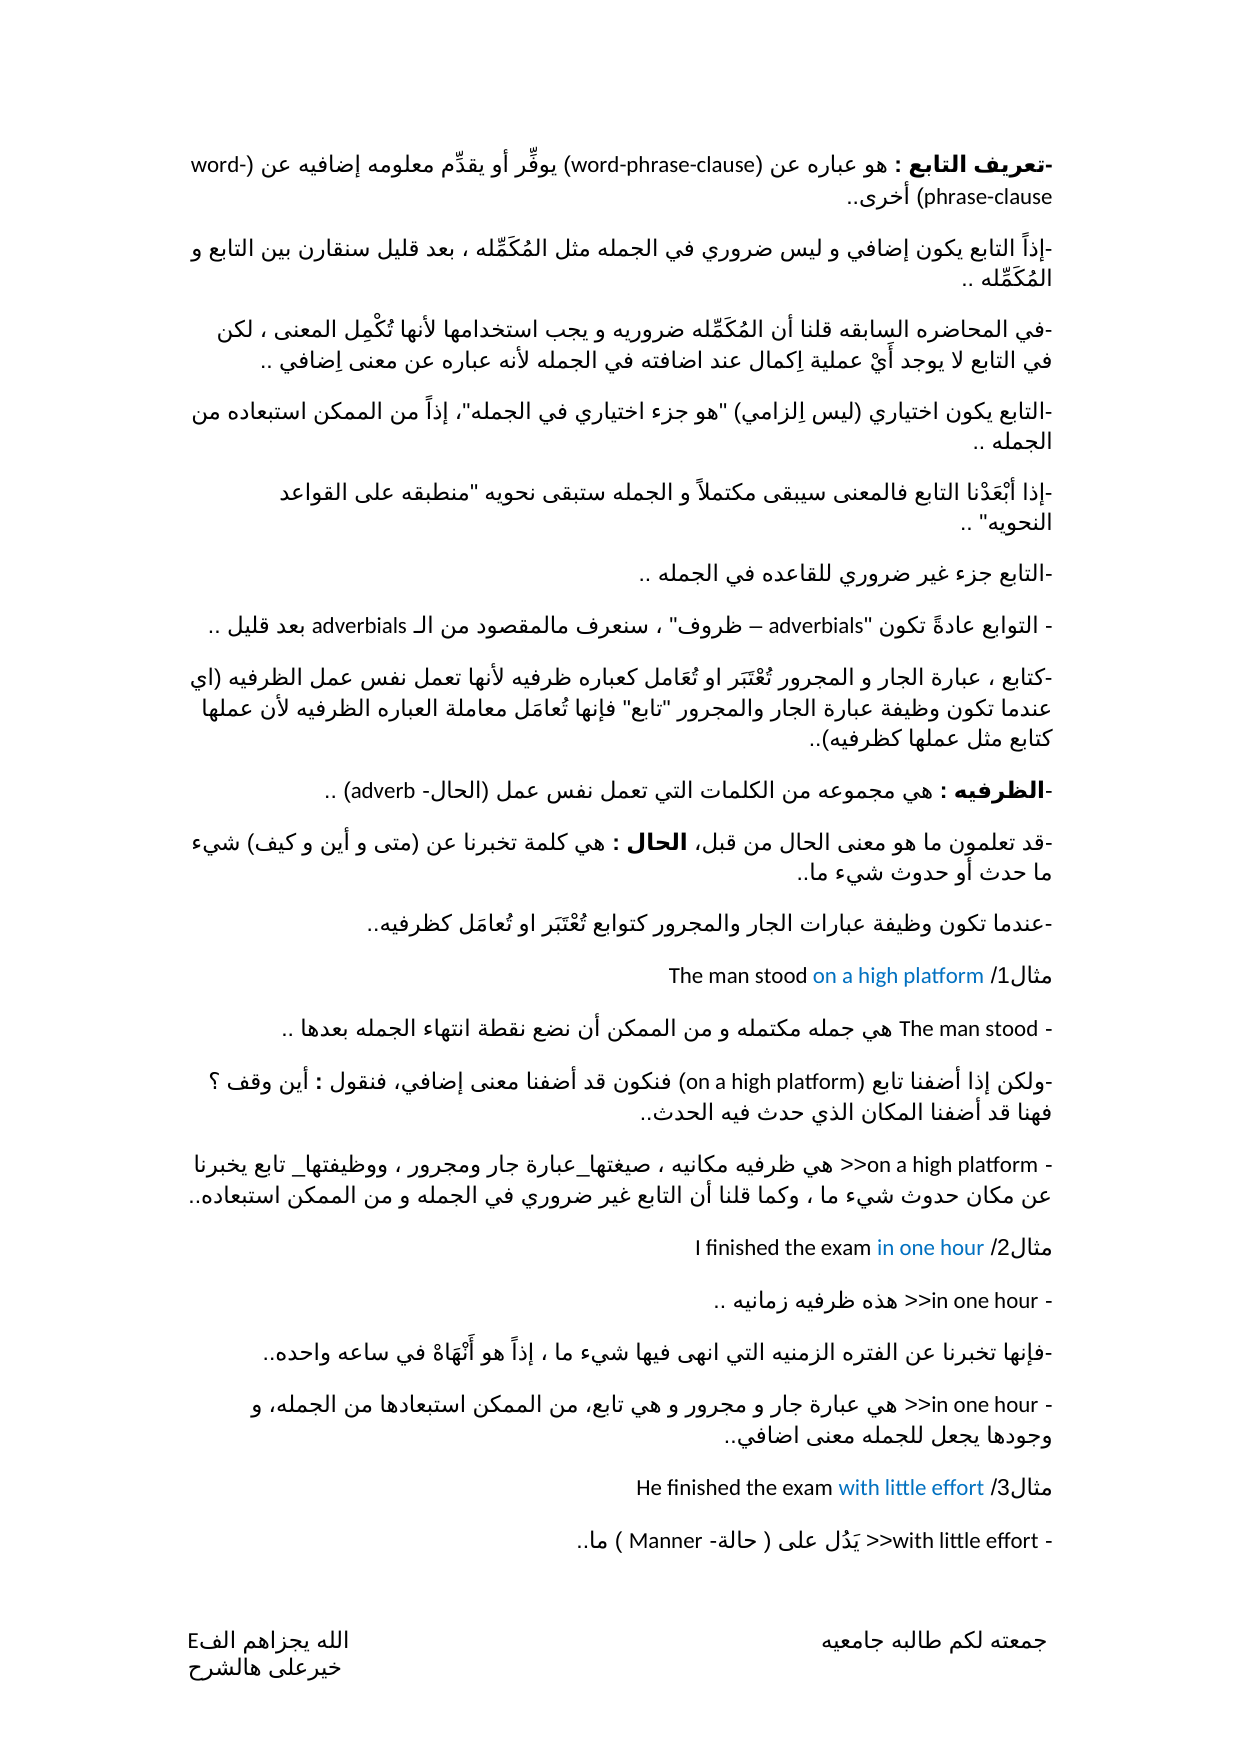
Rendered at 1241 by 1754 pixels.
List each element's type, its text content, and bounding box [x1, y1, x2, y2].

text -إذاً التابع يكون إضافي و ليس ضروري في الجمله مثل المُكَمِّله ، بعد قليل سنقارن بين التابع و المُكَمِّله .. [187, 235, 1053, 292]
text -تعريف التابع : هو عباره عن (word-phrase-clause) يوفِّر أو يقدِّم معلومه إضافيه عن (word-phrase-clause) أخرى.. [187, 150, 1053, 210]
text مثال1/ The man stood on a high platform [187, 961, 1053, 989]
text -التابع جزء غير ضروري للقاعده في الجمله .. [187, 560, 1053, 587]
text -عندما تكون وظيفة عبارات الجار والمجرور كتوابع تُعْتَبَر او تُعامَل كظرفيه.. [187, 910, 1053, 936]
text مثال2/ I finished the exam in one hour [187, 1233, 1053, 1261]
text - التوابع عادةً تكون "adverbials – ظروف" ، سنعرف مالمقصود من الـ adverbials بعد قليل .. [187, 611, 1053, 639]
text - in one hour<< هذه ظرفيه زمانيه .. [187, 1286, 1053, 1314]
text مثال3/ He finished the exam with little effort [187, 1473, 1053, 1501]
text -كتابع ، عبارة الجار و المجرور تُعْتَبَر او تُعَامل كعباره ظرفيه لأنها تعمل نفس عمل الظرفيه (اي عندما تكون وظيفة عبارة الجار والمجرور "تابع" فإنها تُعامَل معاملة العباره الظرفيه لأن عملها كتابع مثل عملها كظرفيه).. [187, 664, 1053, 751]
text -قد تعلمون ما هو معنى الحال من قبل، الحال : هي كلمة تخبرنا عن (متى و أين و كيف) شيء ما حدث أو حدوث شيء ما.. [187, 829, 1053, 885]
text -فإنها تخبرنا عن الفتره الزمنيه التي انهى فيها شيء ما ، إذاً هو أَنْهَاهْ في ساعه واحده.. [187, 1339, 1053, 1365]
text -التابع يكون اختياري (ليس اِلزامي) "هو جزء اختياري في الجمله"، إذاً من الممكن استبعاده من الجمله .. [187, 398, 1053, 454]
text - on a high platform<< هي ظرفيه مكانيه ، صيغتها_عبارة جار ومجرور ، ووظيفتها_ تابع يخبرنا عن مكان حدوث شيء ما ، وكما قلنا أن التابع غير ضروري في الجمله و من الممكن استبعاده.. [187, 1150, 1053, 1208]
text -ولكن إذا أضفنا تابع (on a high platform) فنكون قد أضفنا معنى إضافي، فنقول : أين وقف ؟ فهنا قد أضفنا المكان الذي حدث فيه الحدث.. [187, 1067, 1053, 1125]
text -في المحاضره السابقه قلنا أن المُكَمِّله ضروريه و يجب استخدامها لأنها تُكْمِل المعنى ، لكن في التابع لا يوجد أَيْ عملية اِكمال عند اضافته في الجمله لأنه عباره عن معنى اِضافي .. [187, 316, 1053, 373]
text - in one hour<< هي عبارة جار و مجرور و هي تابع، من الممكن استبعادها من الجمله، و وجودها يجعل للجمله معنى اضافي.. [187, 1390, 1053, 1448]
text - with little effort<< يَدُل على ( حالة- Manner ) ما.. [187, 1526, 1053, 1554]
text - The man stood هي جمله مكتمله و من الممكن أن نضع نقطة انتهاء الجمله بعدها .. [187, 1014, 1053, 1042]
text -الظرفيه : هي مجموعه من الكلمات التي تعمل نفس عمل (الحال- adverb) .. [187, 776, 1053, 804]
text -إذا أبْعَدْنا التابع فالمعنى سيبقى مكتملاً و الجمله ستبقى نحويه "منطبقه على القواعد النحويه" .. [187, 479, 1053, 536]
